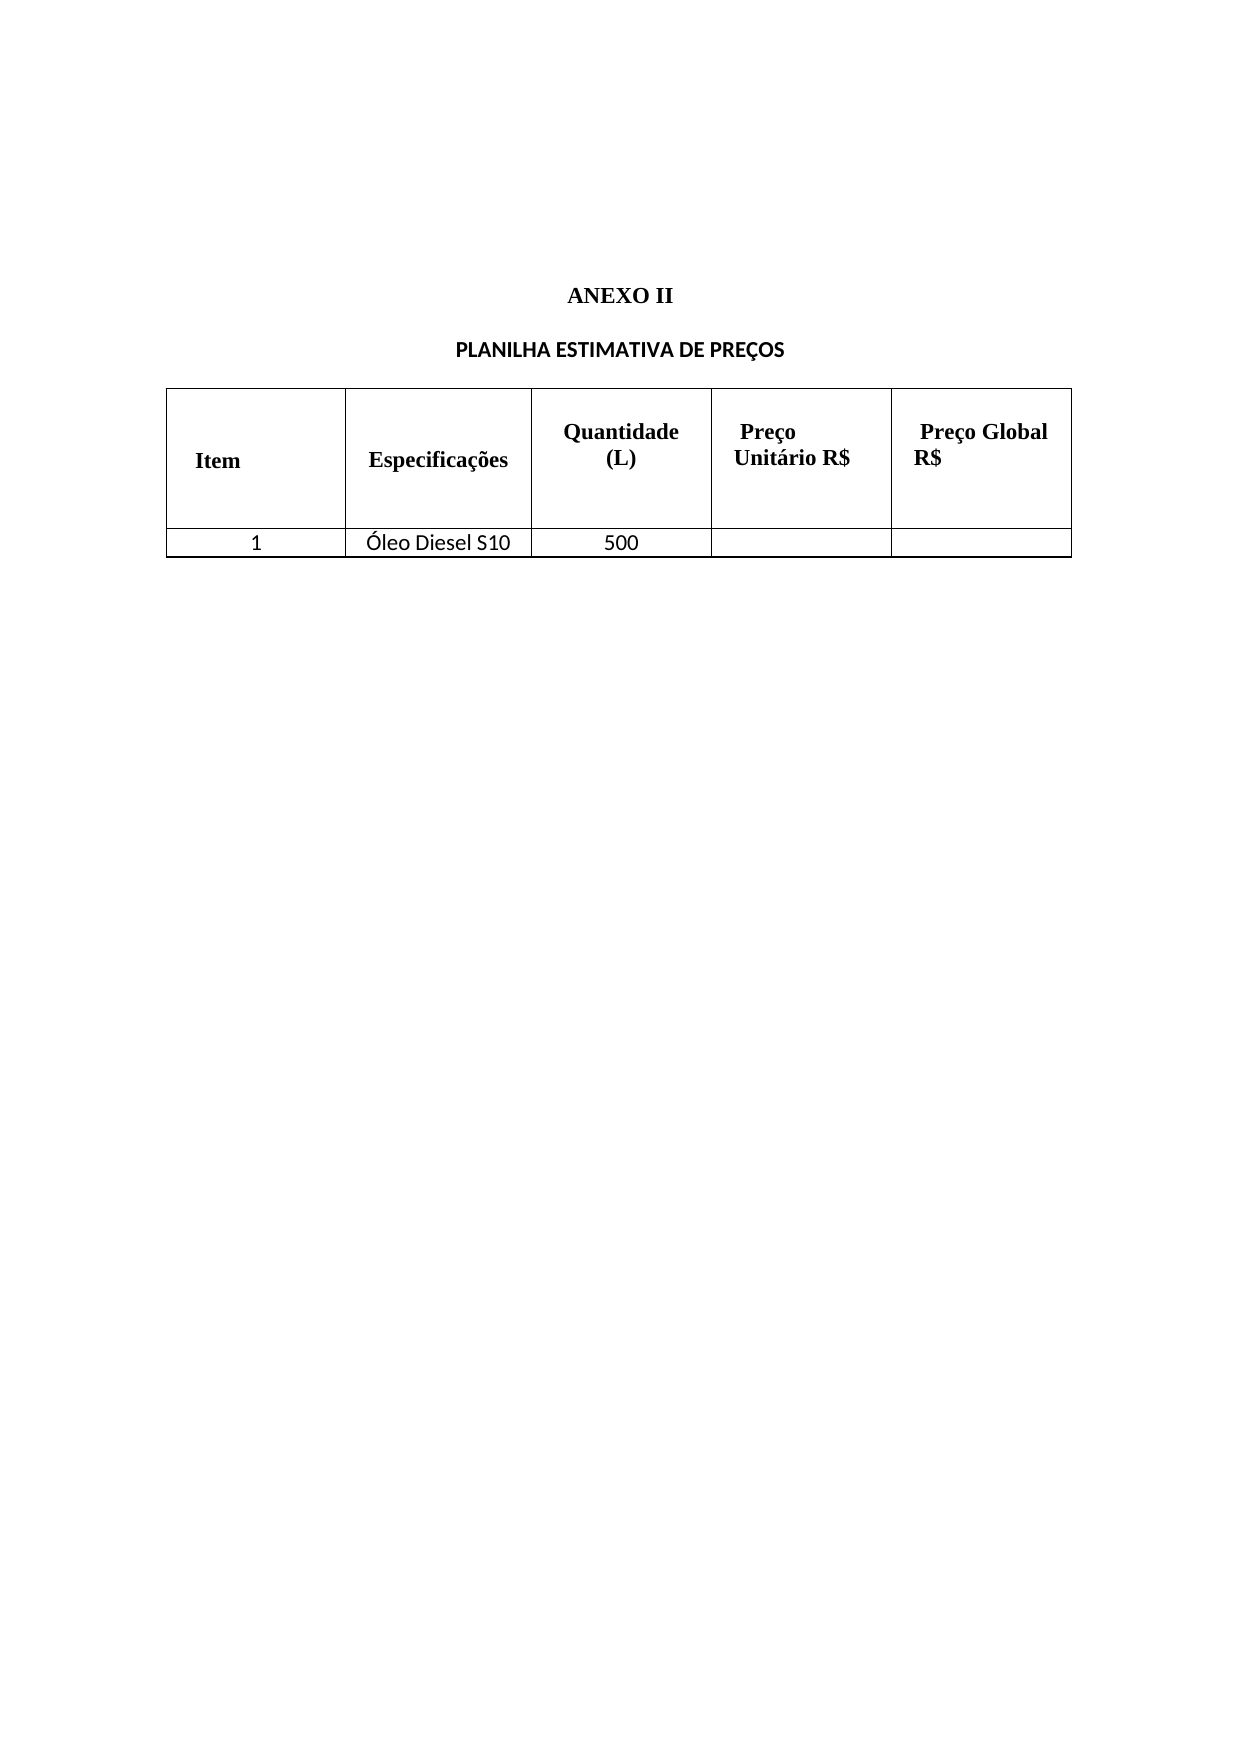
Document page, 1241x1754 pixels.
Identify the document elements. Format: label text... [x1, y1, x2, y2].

table_header [167, 389, 345, 527]
table_header [532, 389, 711, 527]
table_header [712, 389, 891, 527]
table_header [892, 389, 1071, 527]
table_cell [712, 529, 891, 556]
text ANEXO II [177, 282, 1063, 309]
table_cell [892, 529, 1071, 556]
table_cell Óleo Diesel S10 [346, 529, 531, 556]
table_header [346, 389, 531, 527]
table_cell 1 [167, 529, 345, 556]
text PLANILHA ESTIMATIVA DE PREÇOS [177, 335, 1063, 363]
table_cell 500 [532, 529, 711, 556]
